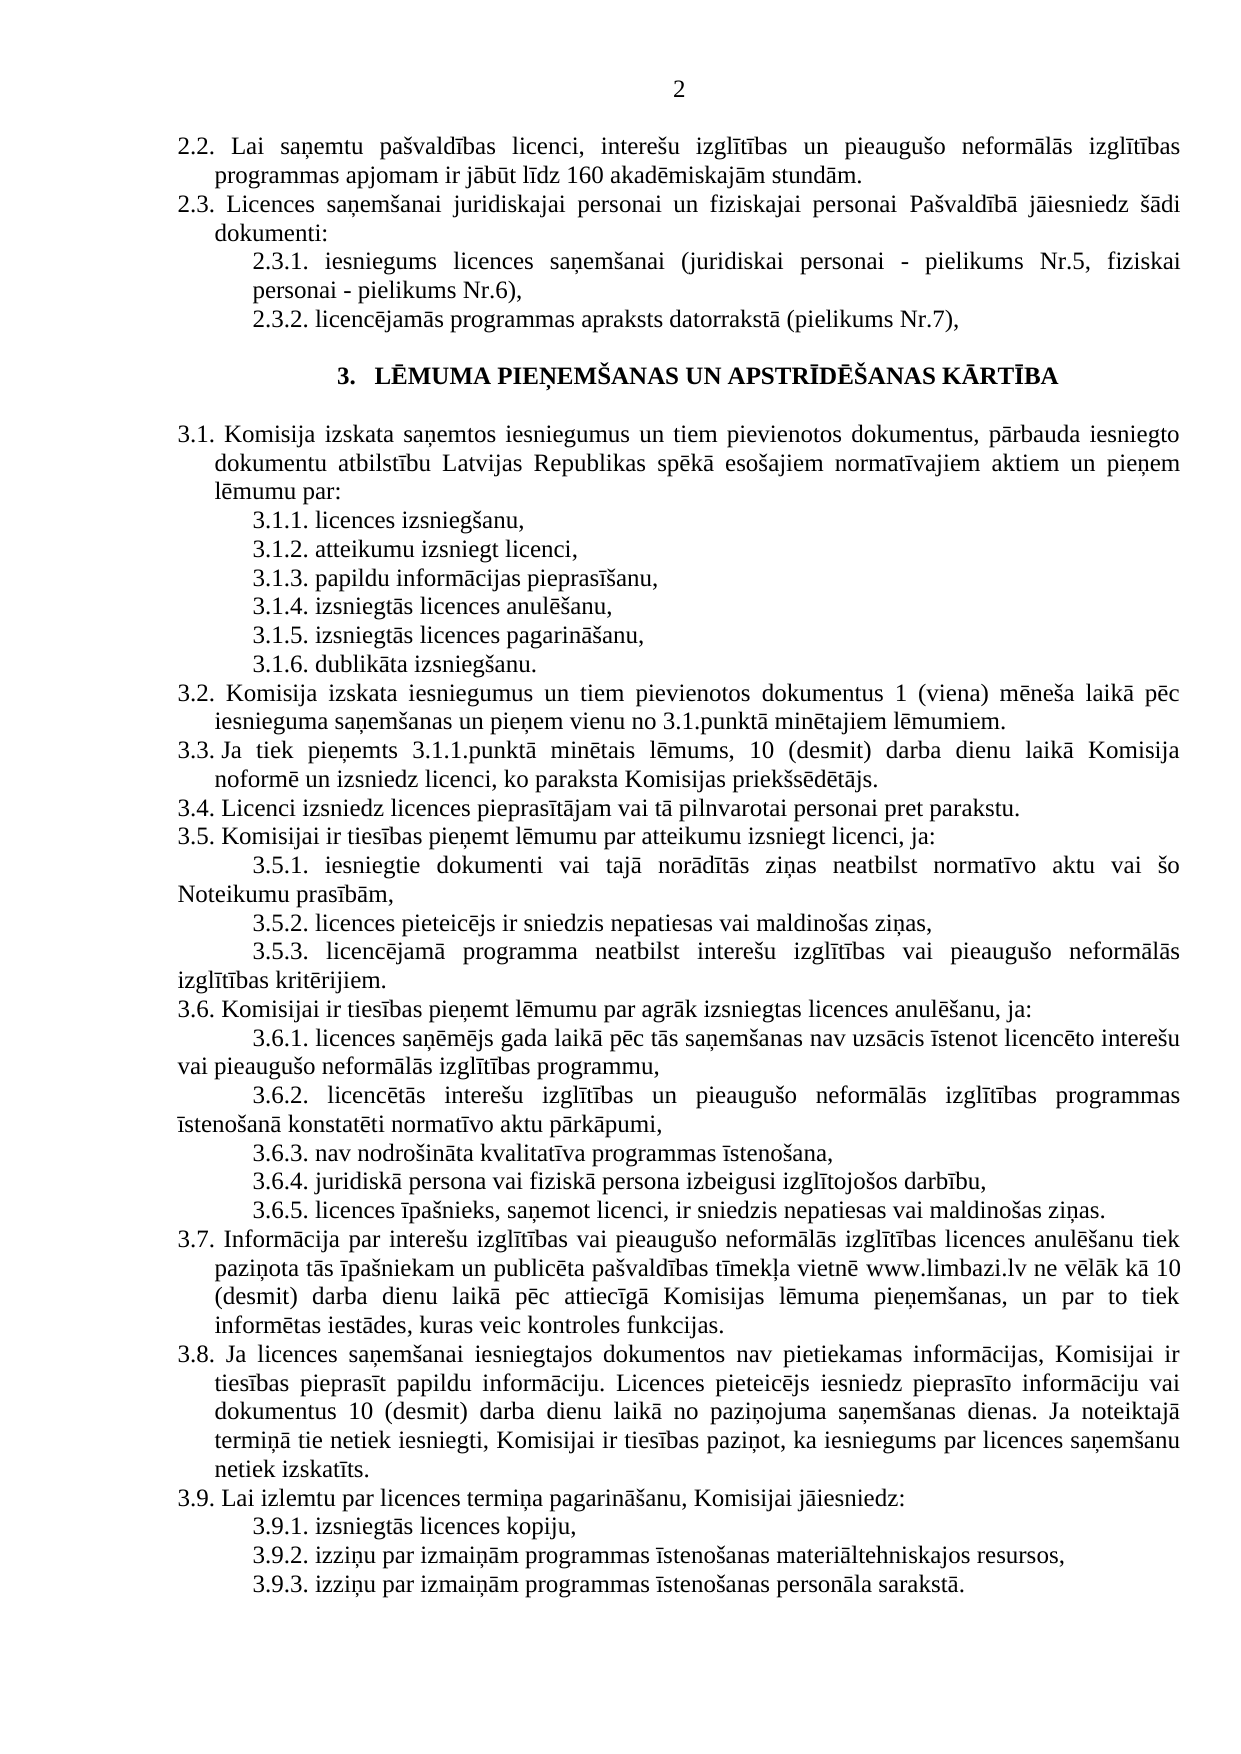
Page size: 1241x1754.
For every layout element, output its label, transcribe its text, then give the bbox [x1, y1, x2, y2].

text 3.6.5. licences īpašnieks, saņemot licenci, ir sniedzis nepatiesas vai maldinošas ziņas. [177, 1195, 1181, 1224]
text 3.5. Komisijai ir tiesības pieņemt lēmumu par atteikumu izsniegt licenci, ja: [177, 821, 1181, 850]
text 3.9.1. izsniegtās licences kopiju, [177, 1511, 1181, 1540]
text 3.4. Licenci izsniedz licences pieprasītājam vai tā pilnvarotai personai pret parakstu. [177, 793, 1181, 821]
text 3.6. Komisijai ir tiesības pieņemt lēmumu par agrāk izsniegtas licences anulēšanu, ja: [177, 994, 1181, 1023]
text 3.5.3. licencējamā programma neatbilst interešu izglītības vai pieaugušo neformālās izglītības kritērijiem. [177, 936, 1181, 994]
text 3.6.3. nav nodrošināta kvalitatīva programmas īstenošana, [177, 1138, 1181, 1166]
text 3.9.2. izziņu par izmaiņām programmas īstenošanas materiāltehniskajos resursos, [177, 1540, 1181, 1569]
text 3.9.3. izziņu par izmaiņām programmas īstenošanas personāla sarakstā. [177, 1569, 1181, 1598]
text 3.6.2. licencētās interešu izglītības un pieaugušo neformālās izglītības programmas īstenošanā konstatēti normatīvo aktu pārkāpumi, [177, 1080, 1181, 1138]
text 3.3. Ja tiek pieņemts 3.1.1.punktā minētais lēmums, 10 (desmit) darba dienu laikā Komisija noformē un izsniedz licenci, ko paraksta Komisijas priekšsēdētājs. [177, 735, 1181, 793]
text 3.8. Ja licences saņemšanai iesniegtajos dokumentos nav pietiekamas informācijas, Komisijai ir tiesības pieprasīt papildu informāciju. Licences pieteicējs iesniedz pieprasīto informāciju vai dokumentus 10 (desmit) darba dienu laikā no paziņojuma saņemšanas dienas. Ja noteiktajā termiņā tie netiek iesniegti, Komisijai ir tiesības paziņot, ka iesniegums par licences saņemšanu netiek izskatīts. [177, 1339, 1181, 1483]
text 3.5.1. iesniegtie dokumenti vai tajā norādītās ziņas neatbilst normatīvo aktu vai šo Noteikumu prasībām, [177, 850, 1181, 908]
text 3.1.6. dublikāta izsniegšanu. [177, 649, 1181, 678]
text 3.1.5. izsniegtās licences pagarināšanu, [177, 620, 1181, 649]
text 3.5.2. licences pieteicējs ir sniedzis nepatiesas vai maldinošas ziņas, [177, 908, 1181, 936]
text 3.6.4. juridiskā persona vai fiziskā persona izbeigusi izglītojošos darbību, [177, 1166, 1181, 1195]
text 3.1.3. papildu informācijas pieprasīšanu, [177, 563, 1181, 591]
text 2.3.2. licencējamās programmas apraksts datorrakstā (pielikums Nr.7), [177, 304, 1181, 333]
text 3.1.1. licences izsniegšanu, [177, 505, 1181, 534]
text 2.3. Licences saņemšanai juridiskajai personai un fiziskajai personai Pašvaldībā jāiesniedz šādi dokumenti: [177, 189, 1181, 246]
list LĒMUMA PIEŅEMŠANAS UN APSTRĪDĒŠANAS KĀRTĪBA [215, 361, 1181, 390]
text 3.7. Informācija par interešu izglītības vai pieaugušo neformālās izglītības licences anulēšanu tiek paziņota tās īpašniekam un publicēta pašvaldības tīmekļa vietnē www.limbazi.lv ne vēlāk kā 10 (desmit) darba dienu laikā pēc attiecīgā Komisijas lēmuma pieņemšanas, un par to tiek informētas iestādes, kuras veic kontroles funkcijas. [177, 1224, 1181, 1339]
text 3.6.1. licences saņēmējs gada laikā pēc tās saņemšanas nav uzsācis īstenot licencēto interešu vai pieaugušo neformālās izglītības programmu, [177, 1023, 1181, 1080]
text 3.1.4. izsniegtās licences anulēšanu, [177, 591, 1181, 620]
text 3.2. Komisija izskata iesniegumus un tiem pievienotos dokumentus 1 (viena) mēneša laikā pēc iesnieguma saņemšanas un pieņem vienu no 3.1.punktā minētajiem lēmumiem. [177, 678, 1181, 735]
text 3.9. Lai izlemtu par licences termiņa pagarināšanu, Komisijai jāiesniedz: [177, 1483, 1181, 1511]
text 2.2. Lai saņemtu pašvaldības licenci, interešu izglītības un pieaugušo neformālās izglītības programmas apjomam ir jābūt līdz 160 akadēmiskajām stundām. [177, 131, 1181, 189]
text 3.1. Komisija izskata saņemtos iesniegumus un tiem pievienotos dokumentus, pārbauda iesniegto dokumentu atbilstību Latvijas Republikas spēkā esošajiem normatīvajiem aktiem un pieņem lēmumu par: [177, 419, 1181, 505]
text 3.1.2. atteikumu izsniegt licenci, [177, 534, 1181, 563]
text 2.3.1. iesniegums licences saņemšanai (juridiskai personai - pielikums Nr.5, fiziskai personai - pielikums Nr.6), [252, 246, 1181, 304]
